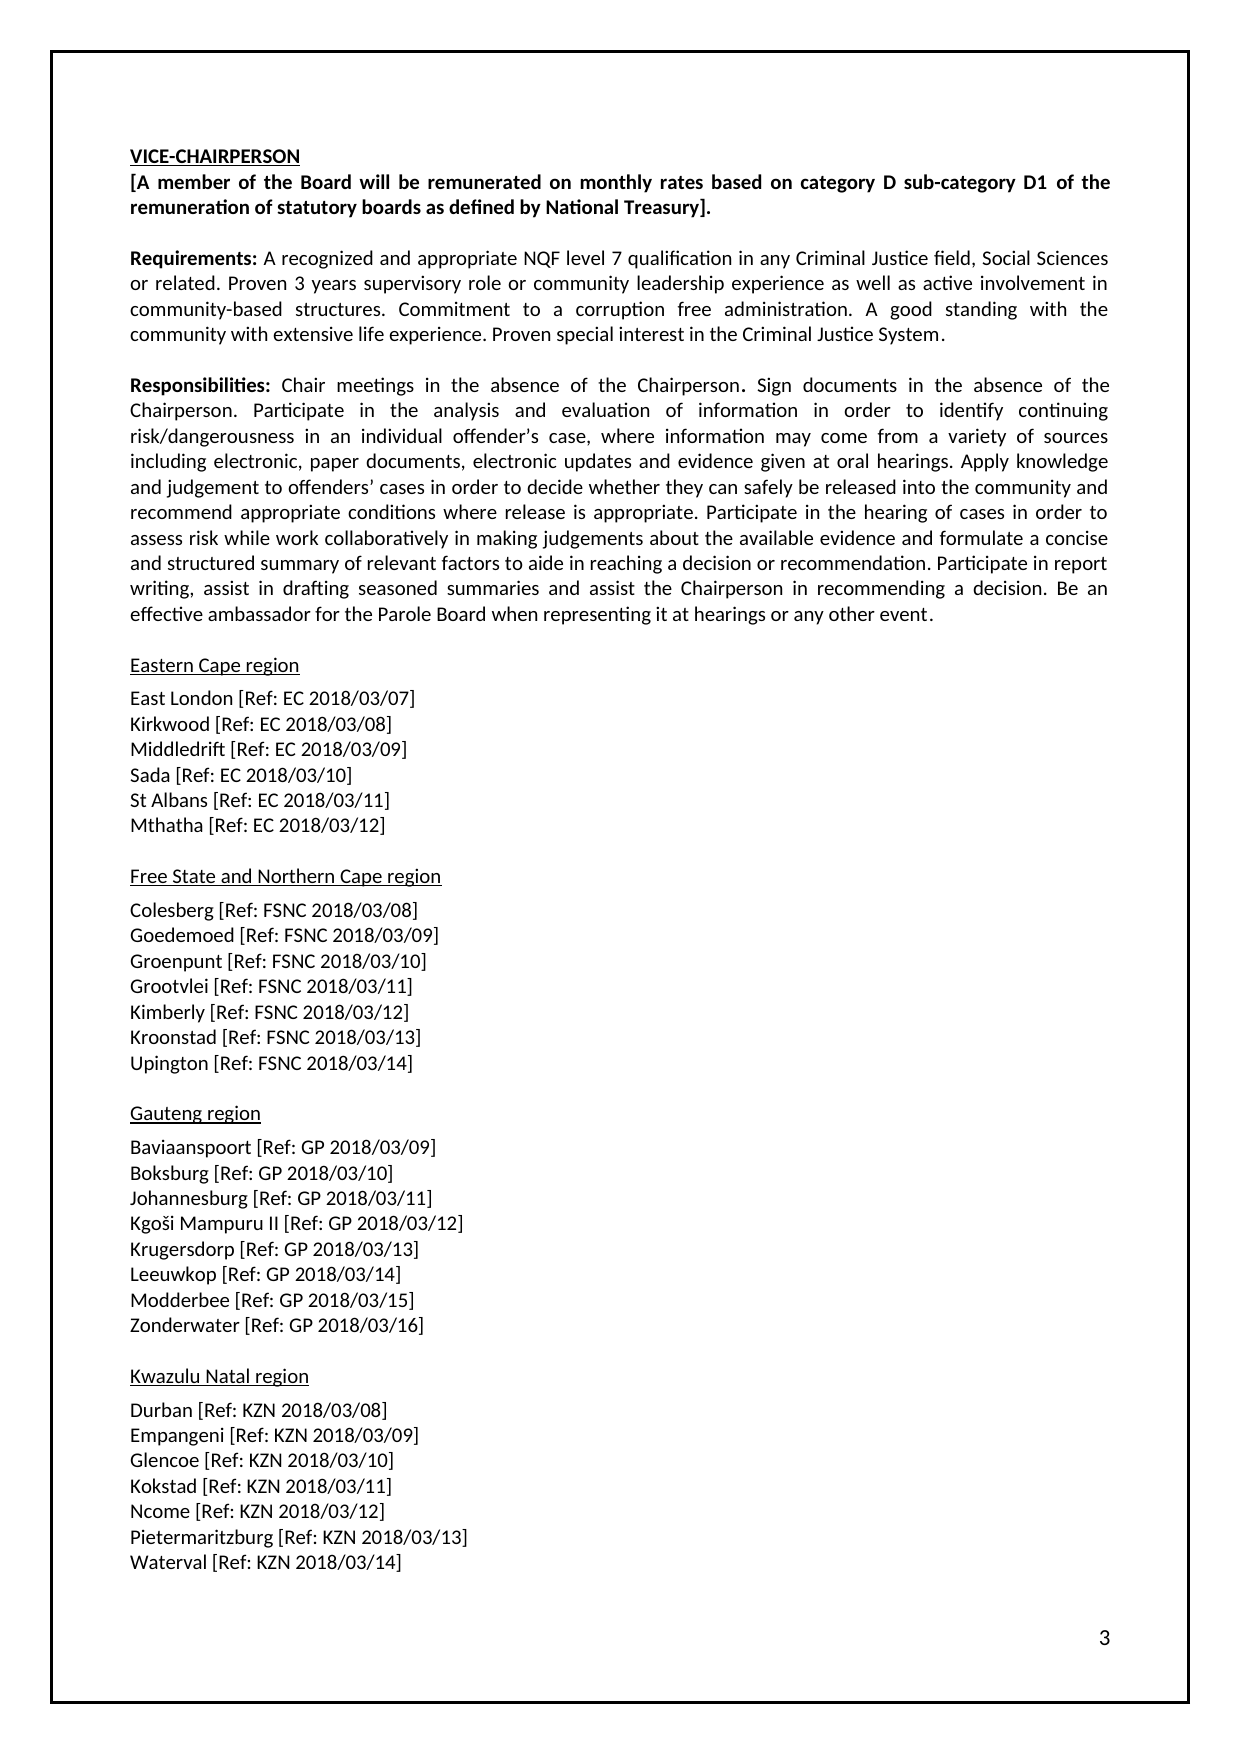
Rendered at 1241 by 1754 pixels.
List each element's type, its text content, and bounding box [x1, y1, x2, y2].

text Colesberg [Ref: FSNC 2018/03/08] [130, 897, 1110, 923]
text Sada [Ref: EC 2018/03/10] [130, 762, 1110, 787]
text Glencoe [Ref: KZN 2018/03/10] [130, 1448, 1110, 1473]
text VICE-CHAIRPERSON [130, 143, 1110, 169]
text [A member of the Board will be remunerated on monthly rates based on category D sub-category D1 of the remuneration of statutory boards as defined by National Treasury]. [130, 169, 1110, 220]
text Kimberly [Ref: FSNC 2018/03/12] [130, 999, 1110, 1024]
text Requirements: A recognized and appropriate NQF level 7 qualification in any Criminal Justice field, Social Sciences or related. Proven 3 years supervisory role or community leadership experience as well as active involvement in community-based structures. Commitment to a corruption free administration. A good standing with the community with extensive life experience. Proven special interest in the Criminal Justice System. [130, 245, 1110, 347]
text Kgoši Mampuru II [Ref: GP 2018/03/12] [130, 1211, 1110, 1236]
text Groenpunt [Ref: FSNC 2018/03/10] [130, 948, 1110, 973]
text Baviaanspoort [Ref: GP 2018/03/09] [130, 1134, 1110, 1160]
text Mthatha [Ref: EC 2018/03/12] [130, 813, 1110, 838]
text Pietermaritzburg [Ref: KZN 2018/03/13] [130, 1524, 1110, 1549]
text Upington [Ref: FSNC 2018/03/14] [130, 1050, 1110, 1075]
text Ncome [Ref: KZN 2018/03/12] [130, 1498, 1110, 1524]
text St Albans [Ref: EC 2018/03/11] [130, 787, 1110, 813]
text Kirkwood [Ref: EC 2018/03/08] [130, 711, 1110, 736]
text Free State and Northern Cape region [130, 863, 1110, 889]
text Modderbee [Ref: GP 2018/03/15] [130, 1287, 1110, 1312]
text Boksburg [Ref: GP 2018/03/10] [130, 1160, 1110, 1185]
text Kokstad [Ref: KZN 2018/03/11] [130, 1473, 1110, 1498]
text Grootvlei [Ref: FSNC 2018/03/11] [130, 973, 1110, 999]
text Middledrift [Ref: EC 2018/03/09] [130, 736, 1110, 762]
text Kroonstad [Ref: FSNC 2018/03/13] [130, 1024, 1110, 1050]
text Leeuwkop [Ref: GP 2018/03/14] [130, 1261, 1110, 1287]
text Krugersdorp [Ref: GP 2018/03/13] [130, 1236, 1110, 1261]
text Zonderwater [Ref: GP 2018/03/16] [130, 1312, 1110, 1338]
text Empangeni [Ref: KZN 2018/03/09] [130, 1422, 1110, 1448]
text Responsibilities: Chair meetings in the absence of the Chairperson. Sign documents in the absence of the Chairperson. Participate in the analysis and evaluation of information in order to identify continuing risk/dangerousness in an individual offender’s case, where information may come from a variety of sources including electronic, paper documents, electronic updates and evidence given at oral hearings. Apply knowledge and judgement to offenders’ cases in order to decide whether they can safely be released into the community and recommend appropriate conditions where release is appropriate. Participate in the hearing of cases in order to assess risk while work collaboratively in making judgements about the available evidence and formulate a concise and structured summary of relevant factors to aide in reaching a decision or recommendation. Participate in report writing, assist in drafting seasoned summaries and assist the Chairperson in recommending a decision. Be an effective ambassador for the Parole Board when representing it at hearings or any other event. [130, 372, 1110, 626]
text Eastern Cape region [130, 652, 1110, 677]
text Kwazulu Natal region [130, 1363, 1110, 1388]
text Goedemoed [Ref: FSNC 2018/03/09] [130, 923, 1110, 948]
text Gauteng region [130, 1101, 1110, 1126]
text Johannesburg [Ref: GP 2018/03/11] [130, 1185, 1110, 1211]
text Waterval [Ref: KZN 2018/03/14] [130, 1549, 1110, 1575]
text Durban [Ref: KZN 2018/03/08] [130, 1397, 1110, 1422]
text East London [Ref: EC 2018/03/07] [130, 686, 1110, 711]
